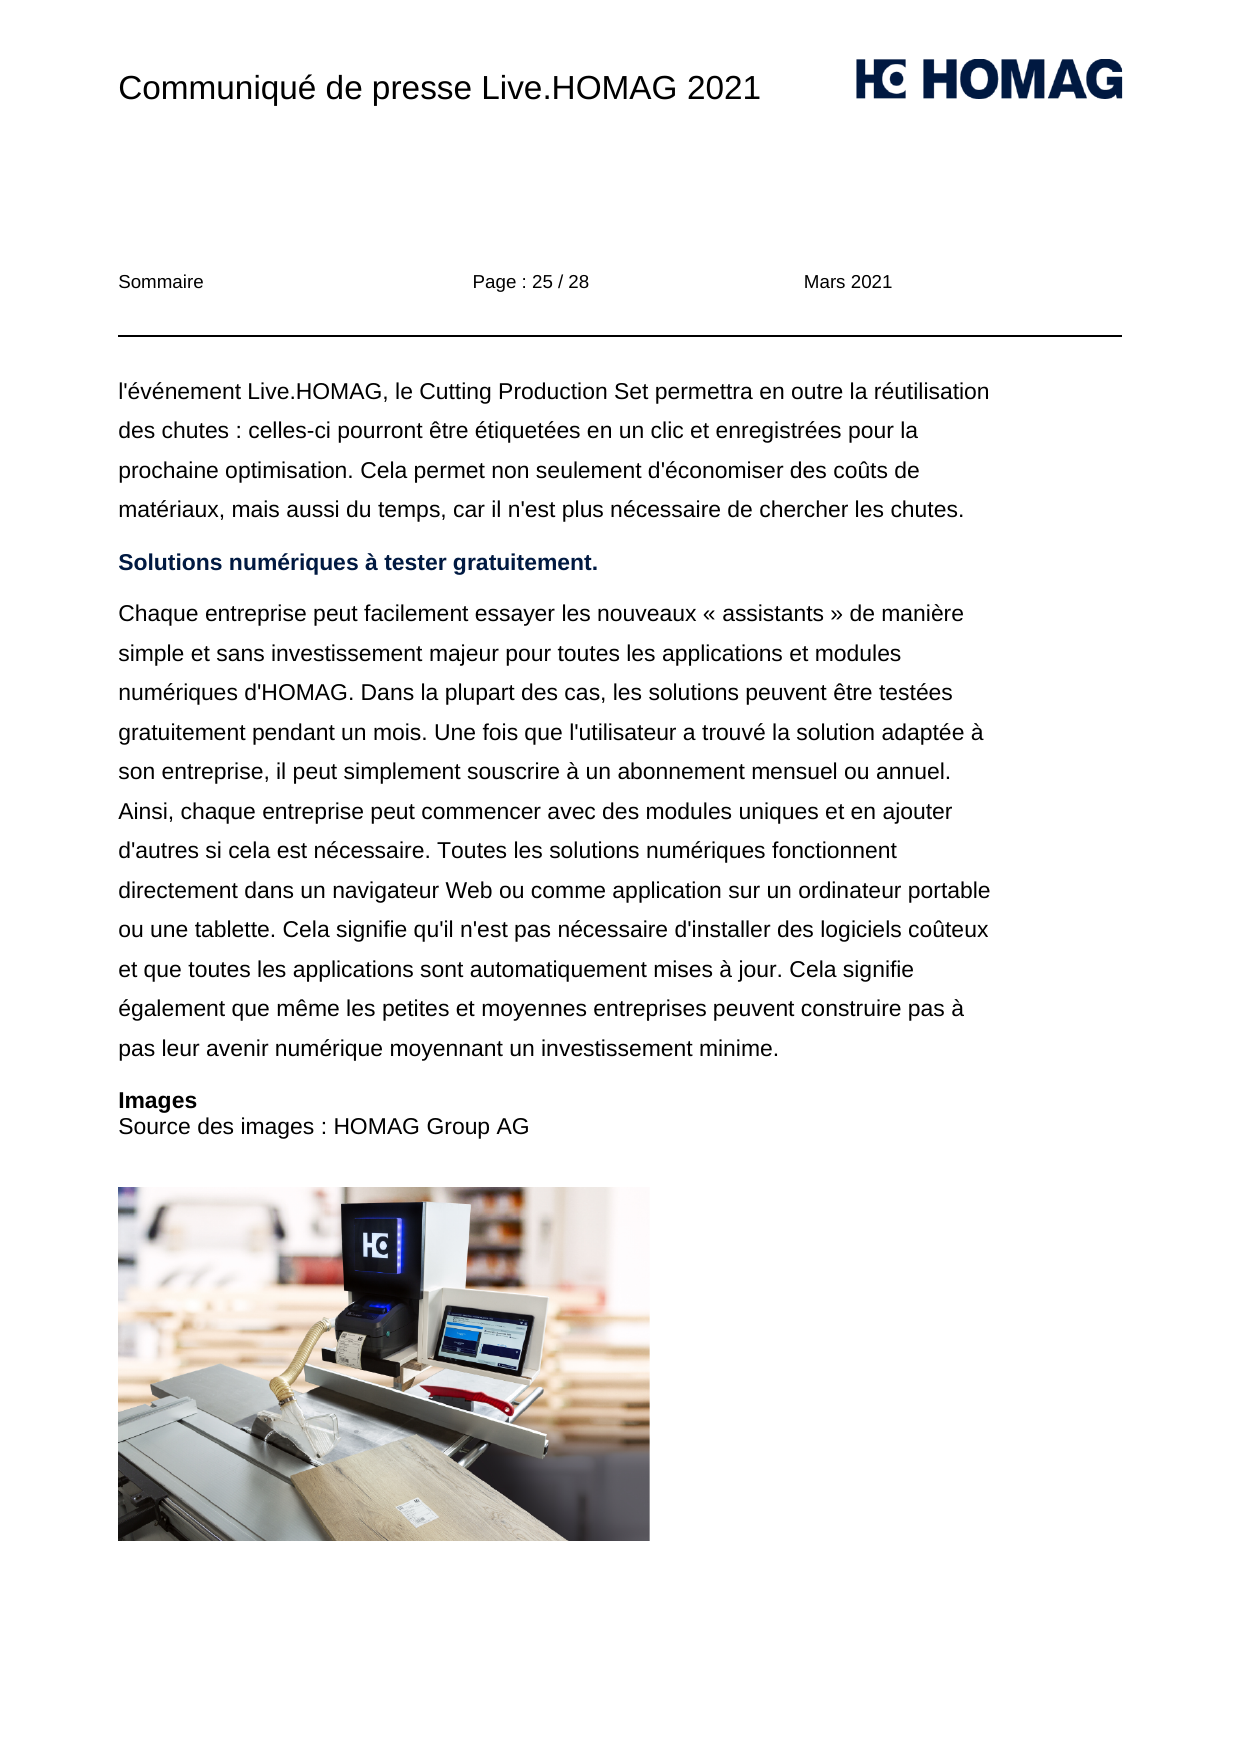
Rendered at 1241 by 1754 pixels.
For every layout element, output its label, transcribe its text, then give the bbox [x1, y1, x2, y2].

text Source des images : HOMAG Group AG [118, 1113, 1004, 1139]
picture [118, 1187, 650, 1541]
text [118, 378, 1004, 523]
text Images [118, 1087, 1004, 1113]
text Chaque entreprise peut facilement essayer les nouveaux « assistants » de manière simple et sans investissement majeur pour toutes les applications et modules numériques d'HOMAG. Dans la plupart des cas, les solutions peuvent être testées gratuitement pendant un mois. Une fois que l'utilisateur a trouvé la solution adaptée à son entreprise, il peut simplement souscrire à un abonnement mensuel ou annuel. Ainsi, chaque entreprise peut commencer avec des modules uniques et en ajouter d'autres si cela est nécessaire. Toutes les solutions numériques fonctionnent directement dans un navigateur Web ou comme application sur un ordinateur portable ou une tablette. Cela signifie qu'il n'est pas nécessaire d'installer des logiciels coûteux et que toutes les applications sont automatiquement mises à jour. Cela signifie également que même les petites et moyennes entreprises peuvent construire pas à pas leur avenir numérique moyennant un investissement minime. [118, 600, 1004, 1061]
picture [856, 59, 1123, 99]
subtitle Solutions numériques à tester gratuitement. [118, 548, 1004, 575]
